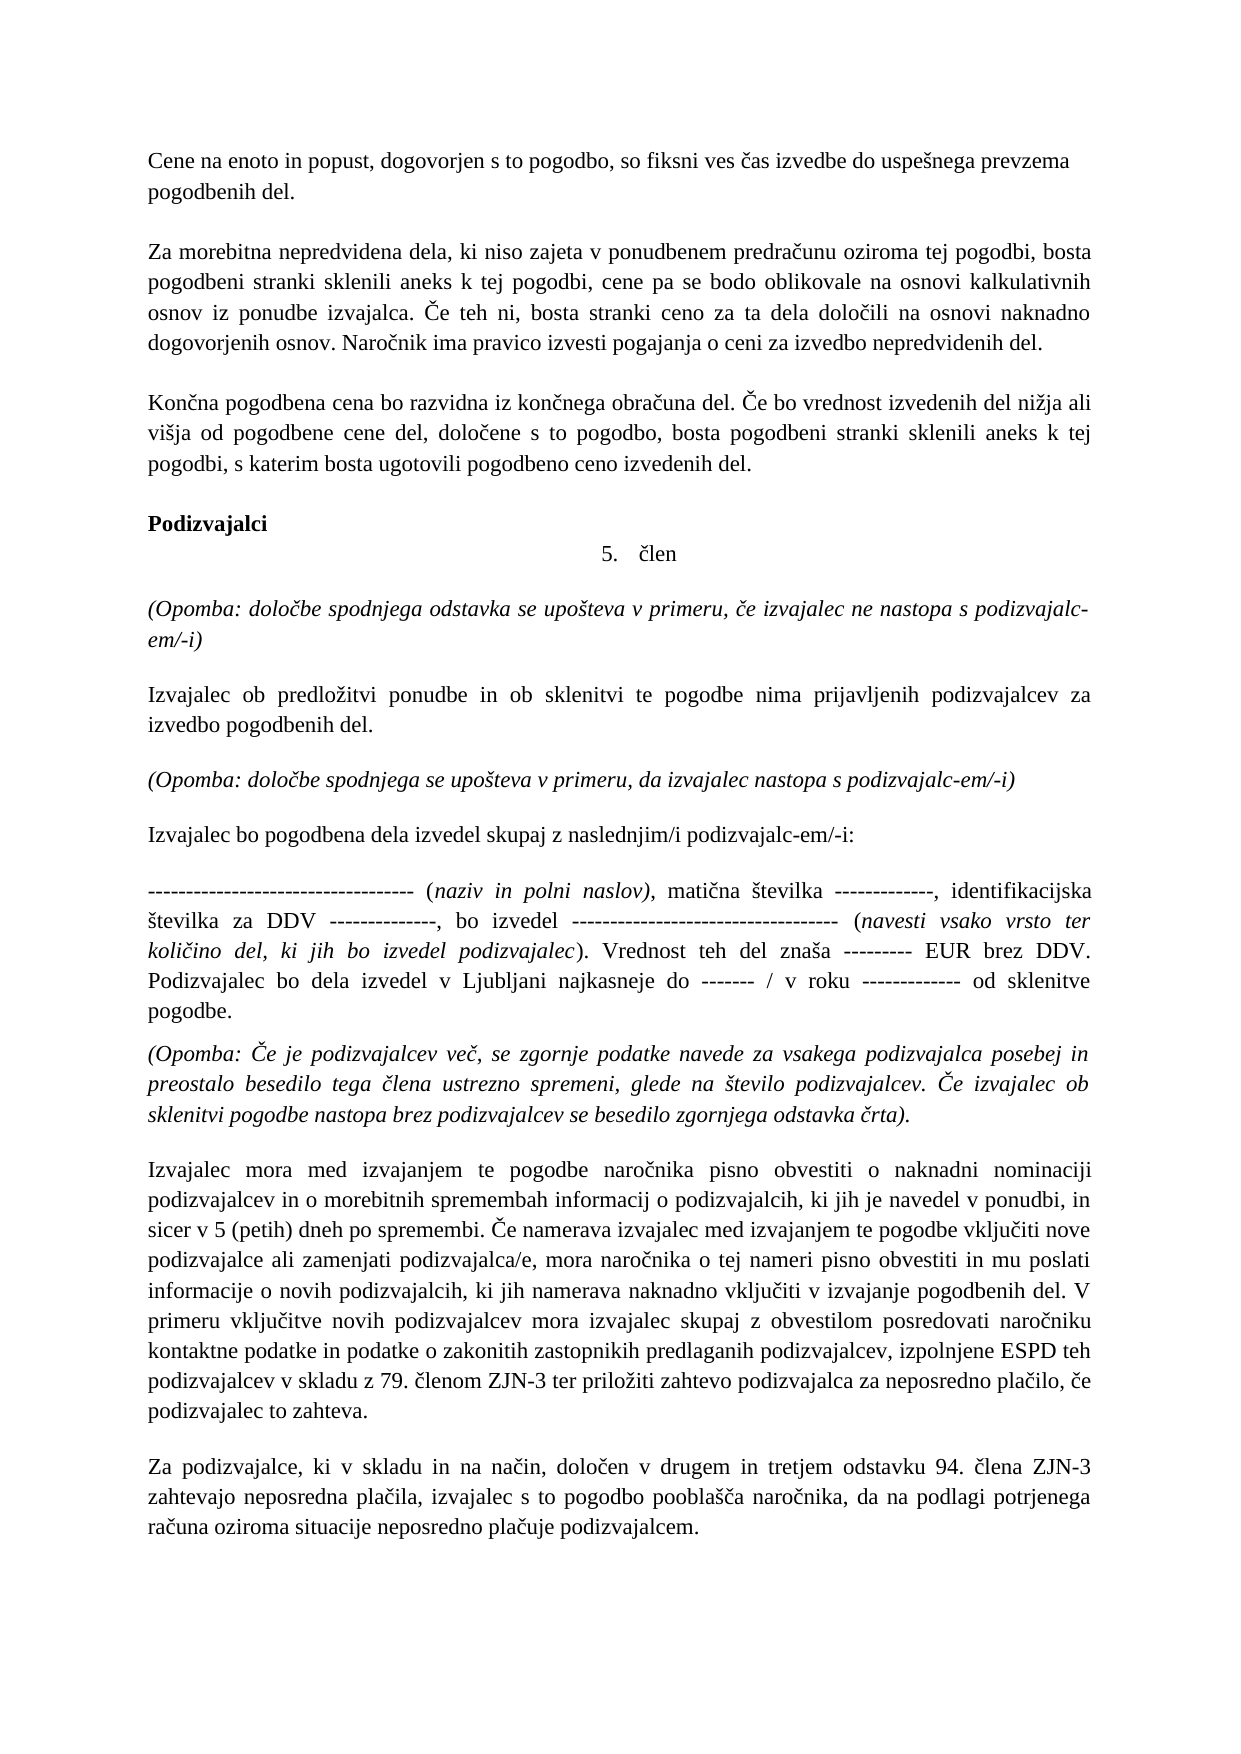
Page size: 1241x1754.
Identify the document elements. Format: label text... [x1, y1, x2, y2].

text Izvajalec ob predložitvi ponudbe in ob sklenitvi te pogodbe nima prijavljenih podizvajalcev za izvedbo pogodbenih del. [148, 681, 1093, 737]
text ----------------------------------- (naziv in polni naslov), matična številka -------------, identifikacijska številka za DDV --------------, bo izvedel ----------------------------------- (navesti vsako vrsto ter količino del, ki jih bo izvedel podizvajalec). Vrednost teh del znaša --------- EUR brez DDV. Podizvajalec bo dela izvedel v Ljubljani najkasneje do ------- / v roku ------------- od sklenitve pogodbe. [148, 877, 1093, 1024]
text (Opomba: določbe spodnjega odstavka se upošteva v primeru, če izvajalec ne nastopa s podizvajalc-em/-i) [148, 596, 1093, 652]
text (Opomba: Če je podizvajalcev več, se zgornje podatke navede za vsakega podizvajalca posebej in preostalo besedilo tega člena ustrezno spremeni, glede na število podizvajalcev. Če izvajalec ob sklenitvi pogodbe nastopa brez podizvajalcev se besedilo zgornjega odstavka črta). [148, 1040, 1093, 1127]
text (Opomba: določbe spodnjega se upošteva v primeru, da izvajalec nastopa s podizvajalc-em/-i) [148, 766, 1093, 793]
text Za morebitna nepredvidena dela, ki niso zajeta v ponudbenem predračunu oziroma tej pogodbi, bosta pogodbeni stranki sklenili aneks k tej pogodbi, cene pa se bodo oblikovale na osnovi kalkulativnih osnov iz ponudbe izvajalca. Če teh ni, bosta stranki ceno za ta dela določili na osnovi naknadno dogovorjenih osnov. Naročnik ima pravico izvesti pogajanja o ceni za izvedbo nepredvidenih del. [148, 238, 1093, 355]
text Izvajalec bo pogodbena dela izvedel skupaj z naslednjim/i podizvajalc-em/-i: [148, 822, 1093, 848]
text Za podizvajalce, ki v skladu in na način, določen v drugem in tretjem odstavku 94. člena ZJN-3 zahtevajo neposredna plačila, izvajalec s to pogodbo pooblašča naročnika, da na podlagi potrjenega računa oziroma situacije neposredno plačuje podizvajalcem. [148, 1453, 1093, 1539]
text Izvajalec mora med izvajanjem te pogodbe naročnika pisno obvestiti o naknadni nominaciji podizvajalcev in o morebitnih spremembah informacij o podizvajalcih, ki jih je navedel v ponudbi, in sicer v 5 (petih) dneh po spremembi. Če namerava izvajalec med izvajanjem te pogodbe vključiti nove podizvajalce ali zamenjati podizvajalca/e, mora naročnika o tej nameri pisno obvestiti in mu poslati informacije o novih podizvajalcih, ki jih namerava naknadno vključiti v izvajanje pogodbenih del. V primeru vključitve novih podizvajalcev mora izvajalec skupaj z obvestilom posredovati naročniku kontaktne podatke in podatke o zakonitih zastopnikih predlaganih podizvajalcev, izpolnjene ESPD teh podizvajalcev v skladu z 79. členom ZJN-3 ter priložiti zahtevo podizvajalca za neposredno plačilo, če podizvajalec to zahteva. [148, 1156, 1093, 1424]
text Končna pogodbena cena bo razvidna iz končnega obračuna del. Če bo vrednost izvedenih del nižja ali višja od pogodbene cene del, določene s to pogodbo, bosta pogodbeni stranki sklenili aneks k tej pogodbi, s katerim bosta ugotovili pogodbeno ceno izvedenih del. [148, 389, 1093, 476]
text Cene na enoto in popust, dogovorjen s to pogodbo, so fiksni ves čas izvedbe do uspešnega prevzema pogodbenih del. [148, 148, 1093, 204]
text Podizvajalci [148, 510, 1093, 536]
list člen [185, 540, 1093, 567]
